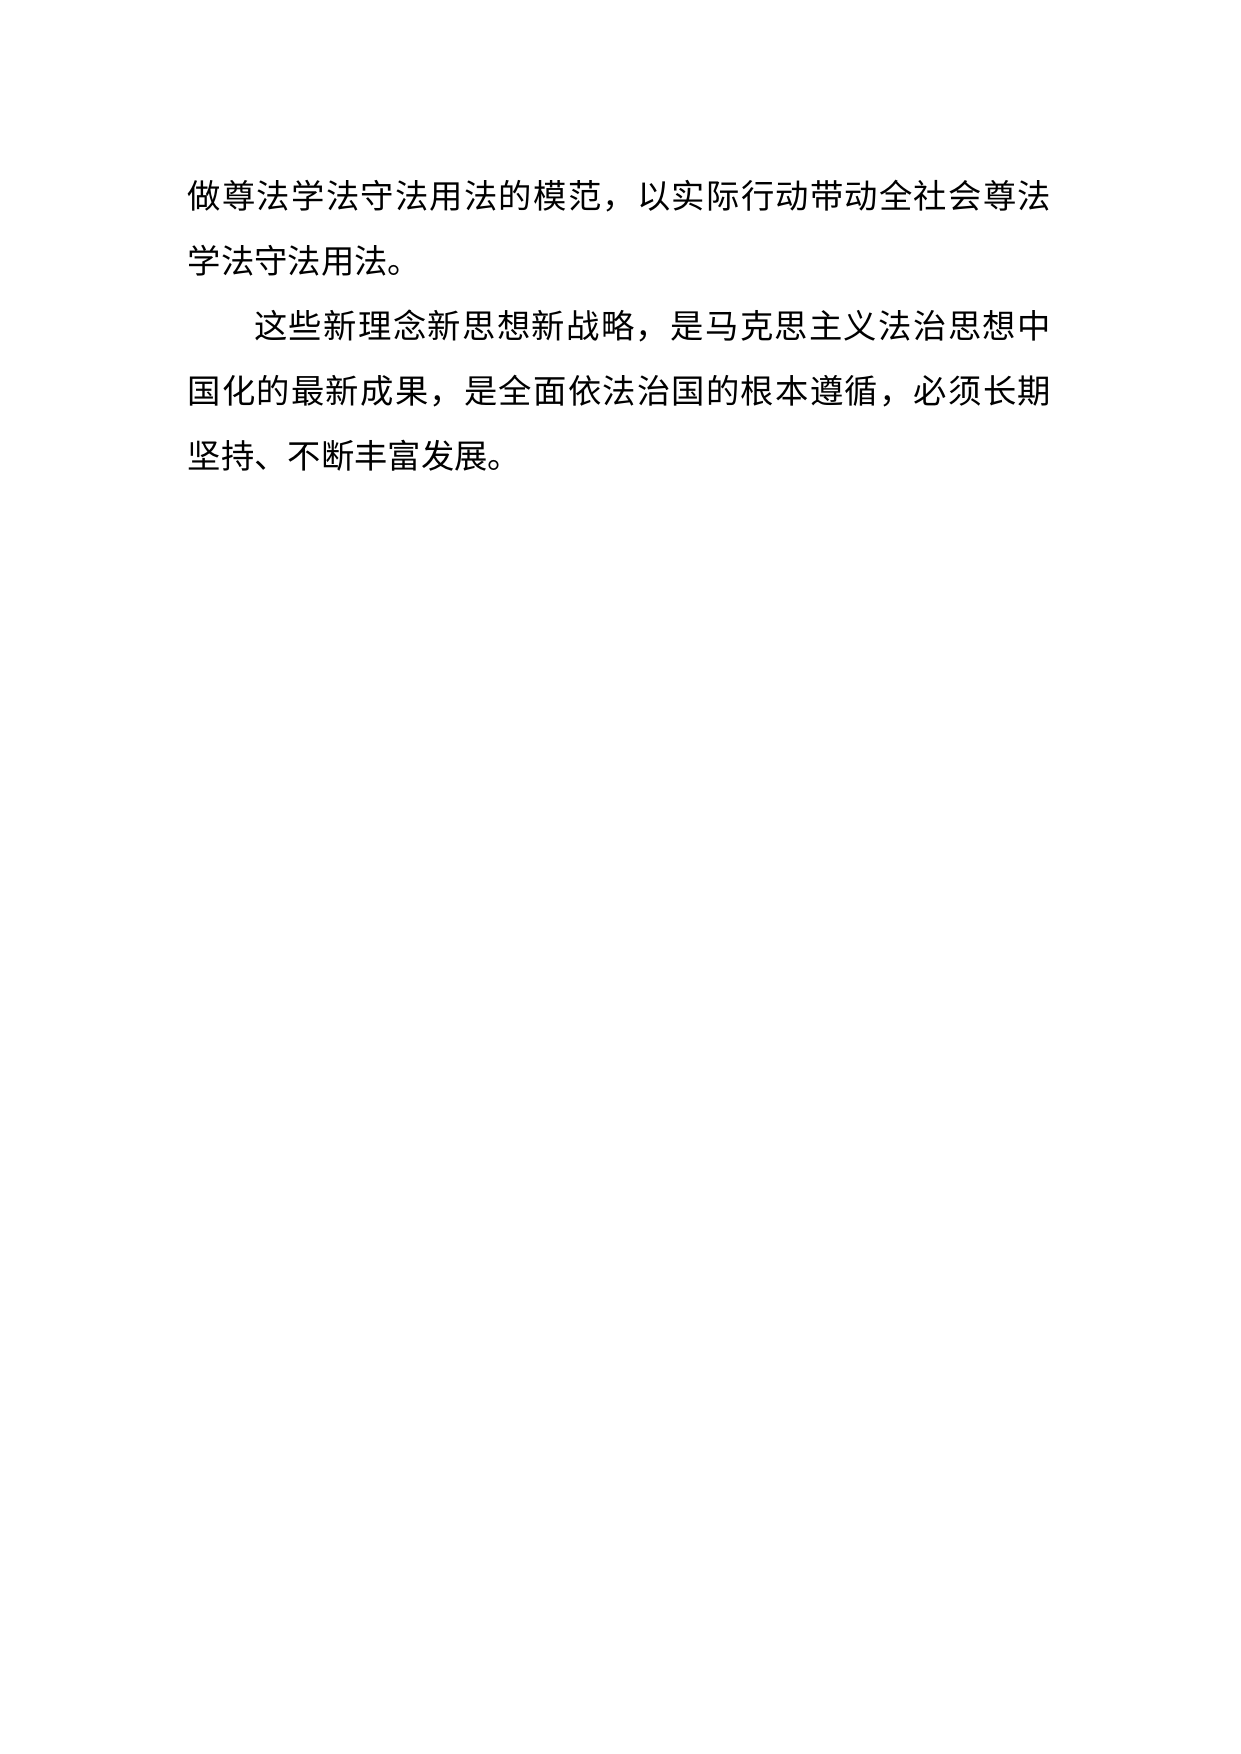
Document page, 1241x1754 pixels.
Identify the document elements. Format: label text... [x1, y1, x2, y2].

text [187, 162, 1053, 292]
text 这些新理念新思想新战略，是马克思主义法治思想中国化的最新成果，是全面依法治国的根本遵循，必须长期坚持、不断丰富发展。 [187, 292, 1053, 487]
